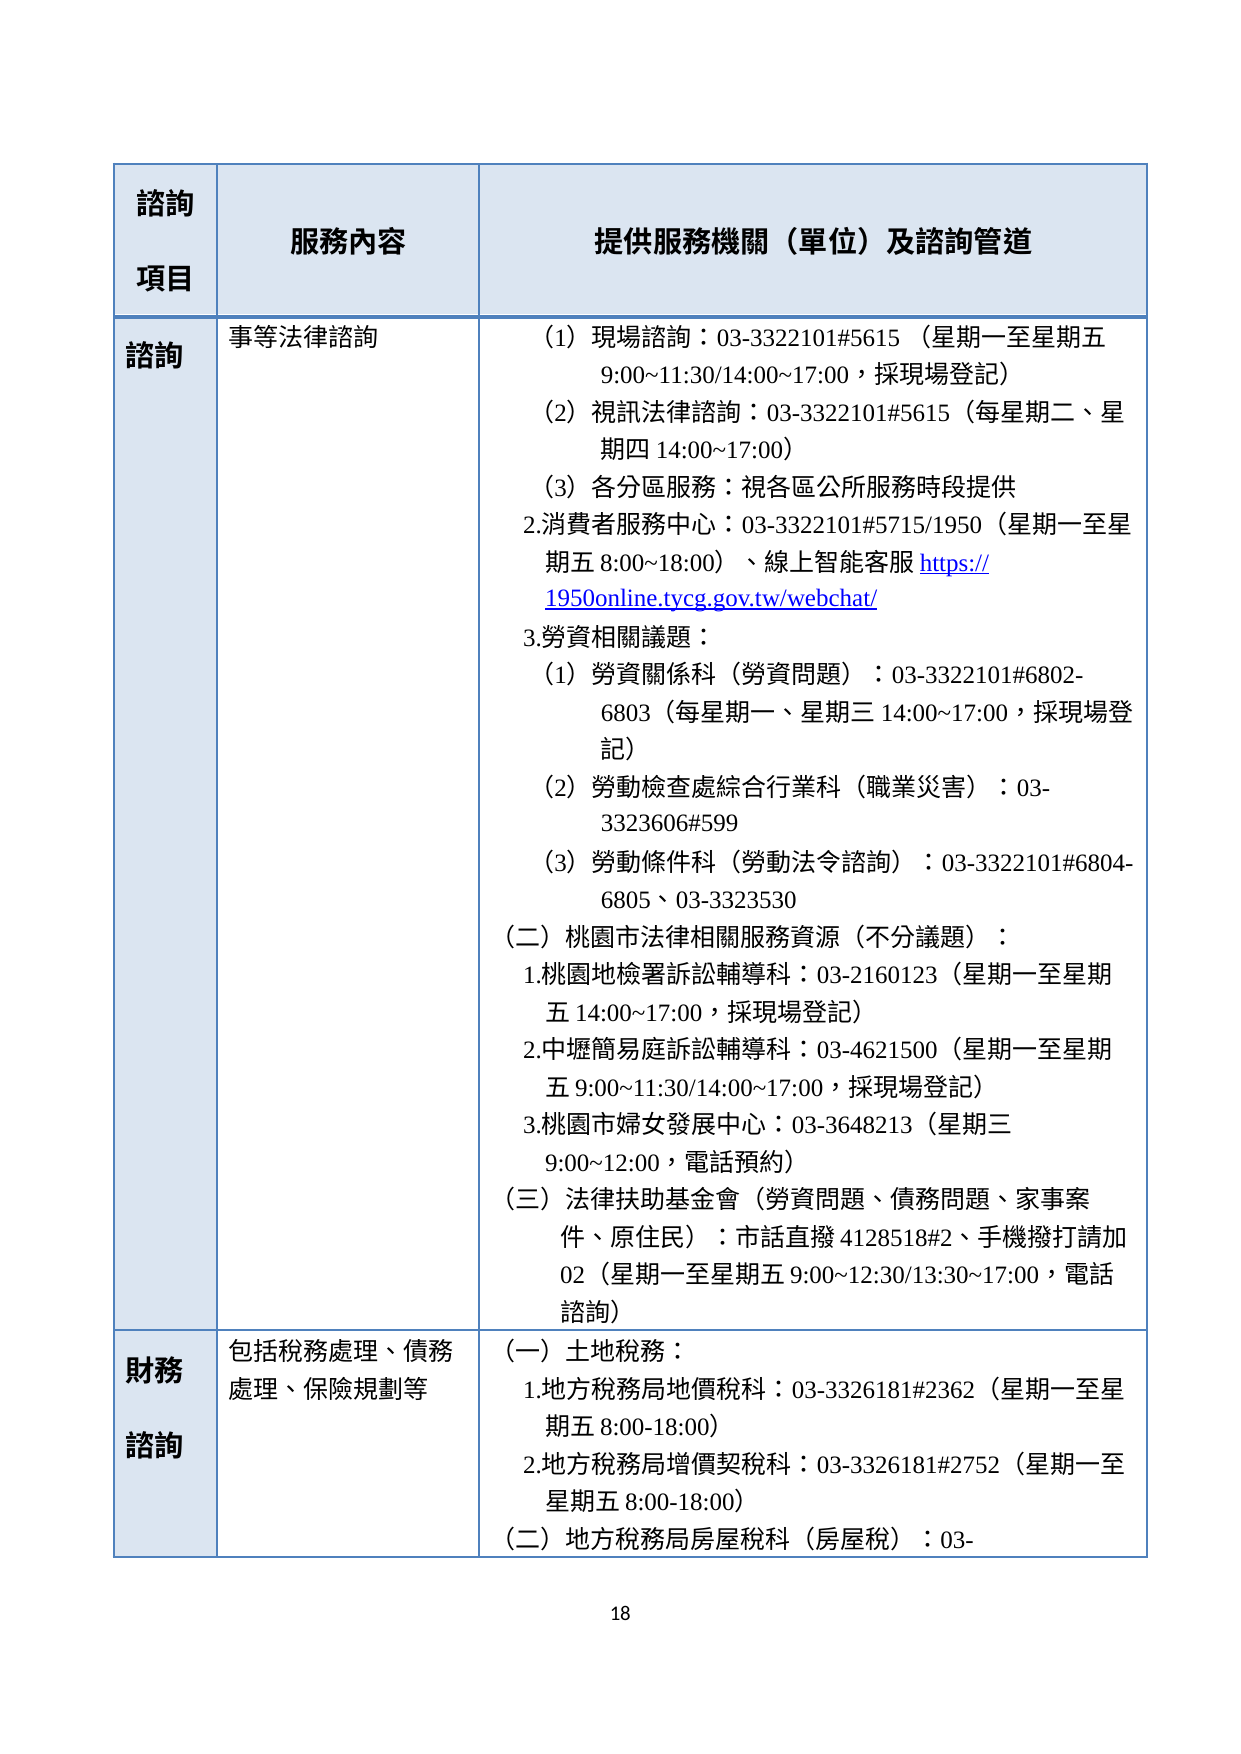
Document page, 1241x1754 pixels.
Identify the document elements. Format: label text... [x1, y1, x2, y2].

table_header 諮詢項目 [115, 165, 216, 314]
table_cell 財務諮詢 [115, 1331, 216, 1556]
table_header 提供服務機關（單位）及諮詢管道 [480, 165, 1146, 314]
table_cell 包括稅務處理、債務 處理、保險規劃等 [218, 1331, 478, 1556]
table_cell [480, 1331, 1146, 1556]
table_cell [480, 319, 1146, 1329]
table_header 服務內容 [218, 165, 478, 314]
table_cell 包括公務上面臨的法律問題及一般民、刑事等法律諮詢 [218, 319, 478, 1329]
table_cell 法律諮詢 [115, 319, 216, 1329]
